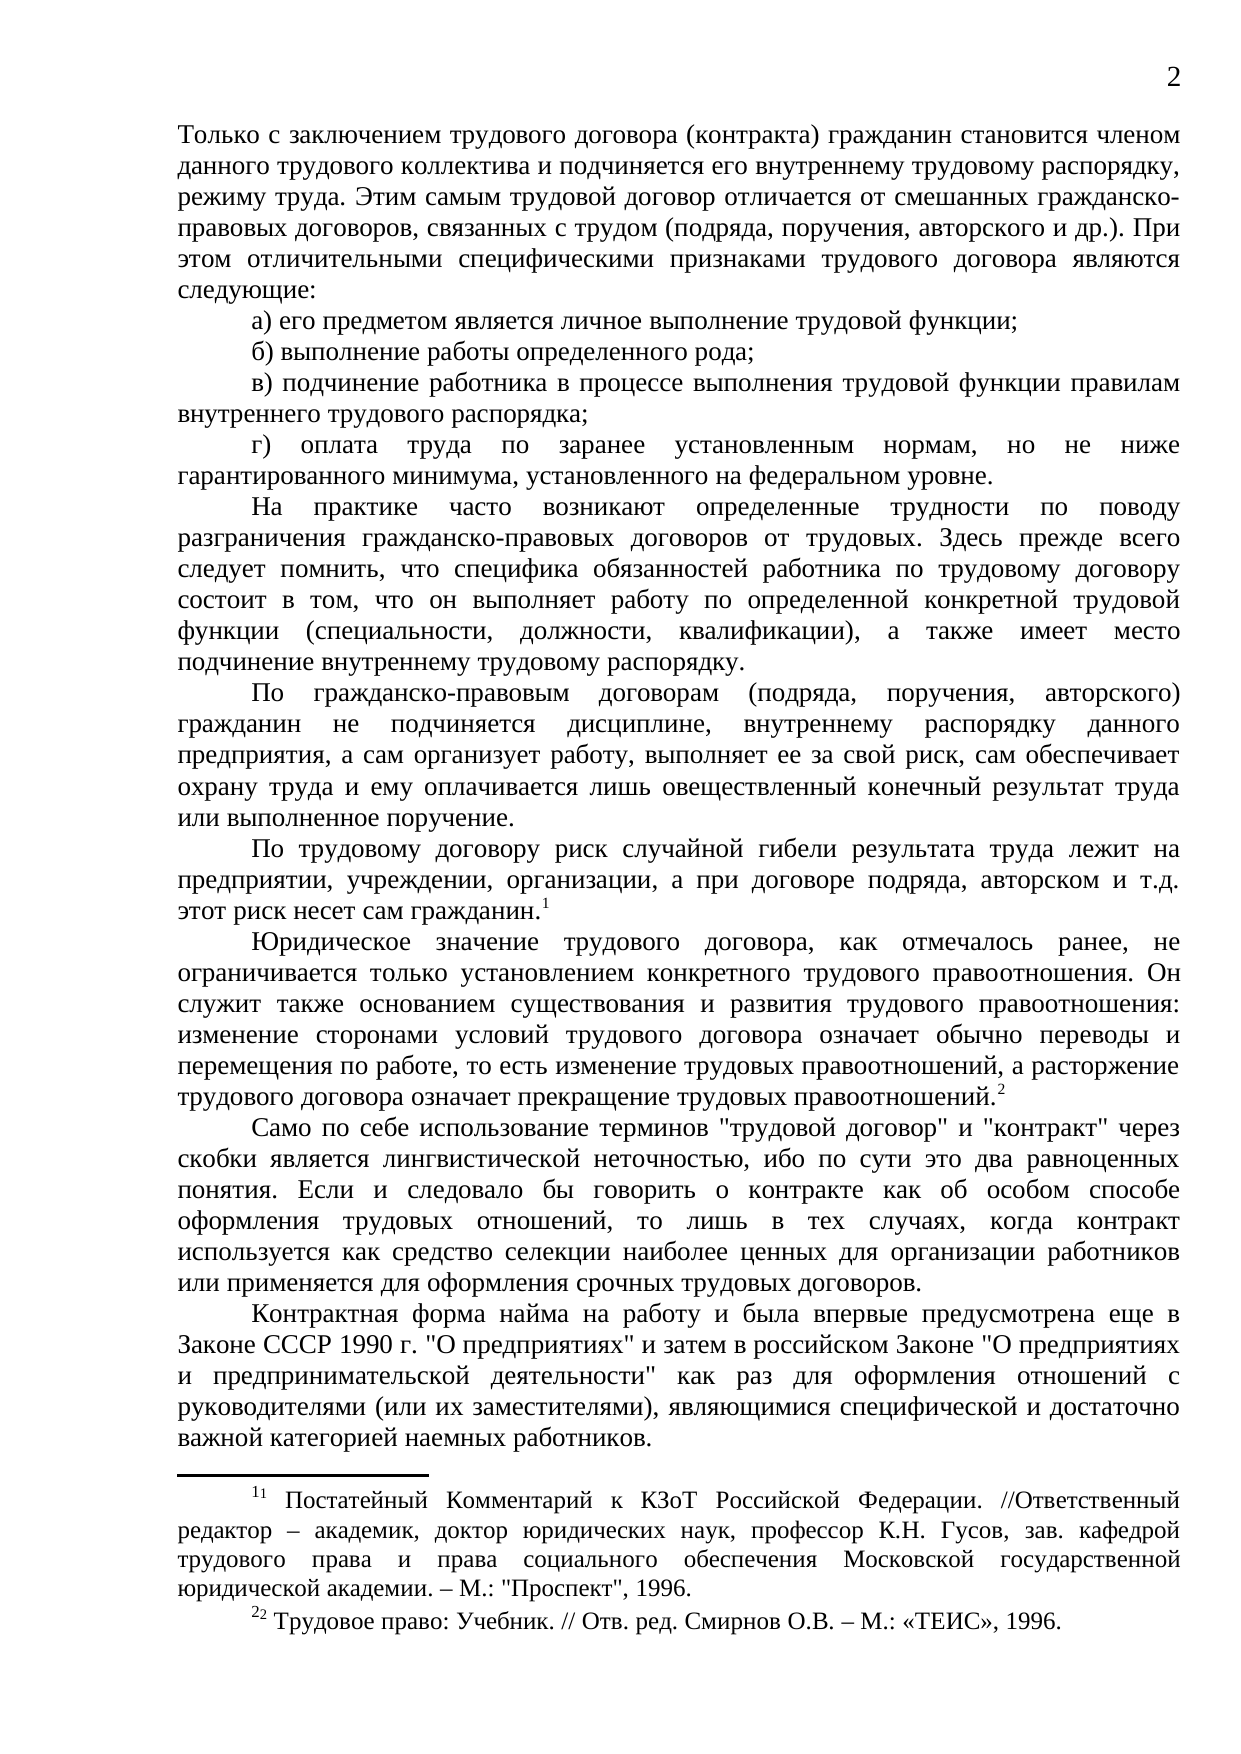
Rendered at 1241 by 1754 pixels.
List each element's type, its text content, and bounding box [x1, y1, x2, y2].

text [177, 118, 1181, 304]
text Контрактная форма найма на работу и была впервые предусмотрена еще в Законе СССР 1990 г. "О предприятиях" и затем в российском Законе "О предприятиях и предпринимательской деятельности" как раз для оформления отношений с руководителями (или их заместителями), являющимися специфической и достаточно важной категорией наемных работников. [177, 1298, 1181, 1453]
text На практике часто возникают определенные трудности по поводу разграничения гражданско-правовых договоров от трудовых. Здесь прежде всего следует помнить, что специфика обязанностей работника по трудовому договору состоит в том, что он выполняет работу по определенной конкретной трудовой функции (специальности, должности, квалификации), а также имеет место подчинение внутреннему трудовому распорядку. [177, 491, 1181, 677]
text в) подчинение работника в процессе выполнения трудовой функции правилам внутреннего трудового распорядка; [177, 366, 1181, 428]
text г) оплата труда по заранее установленным нормам, но не ниже гарантированного минимума, установленного на федеральном уровне. [177, 428, 1181, 491]
text а) его предметом является личное выполнение трудовой функции; [177, 304, 1181, 335]
text По гражданско-правовым договорам (подряда, поручения, авторского) гражданин не подчиняется дисциплине, внутреннему распорядку данного предприятия, а сам организует работу, выполняет ее за свой риск, сам обеспечивает охрану труда и ему оплачивается лишь овеществленный конечный результат труда или выполненное поручение. [177, 677, 1181, 832]
text По трудовому договору риск случайной гибели результата труда лежит на предприятии, учреждении, организации, а при договоре подряда, авторском и т.д. этот риск несет сам гражданин.1 [177, 832, 1181, 925]
text Юридическое значение трудового договора, как отмечалось ранее, не ограничивается только установлением конкретного трудового правоотношения. Он служит также основанием существования и развития трудового правоотношения: изменение сторонами условий трудового договора означает обычно переводы и перемещения по работе, то есть изменение трудовых правоотношений, а расторжение трудового договора означает прекращение трудовых правоотношений.2 [177, 925, 1181, 1111]
text б) выполнение работы определенного рода; [177, 335, 1181, 366]
text Само по себе использование терминов "трудовой договор" и "контракт" через скобки является лингвистической неточностью, ибо по сути это два равноценных понятия. Если и следовало бы говорить о контракте как об особом способе оформления трудовых отношений, то лишь в тех случаях, когда контракт используется как средство селекции наиболее ценных для организации работников или применяется для оформления срочных трудовых договоров. [177, 1111, 1181, 1298]
